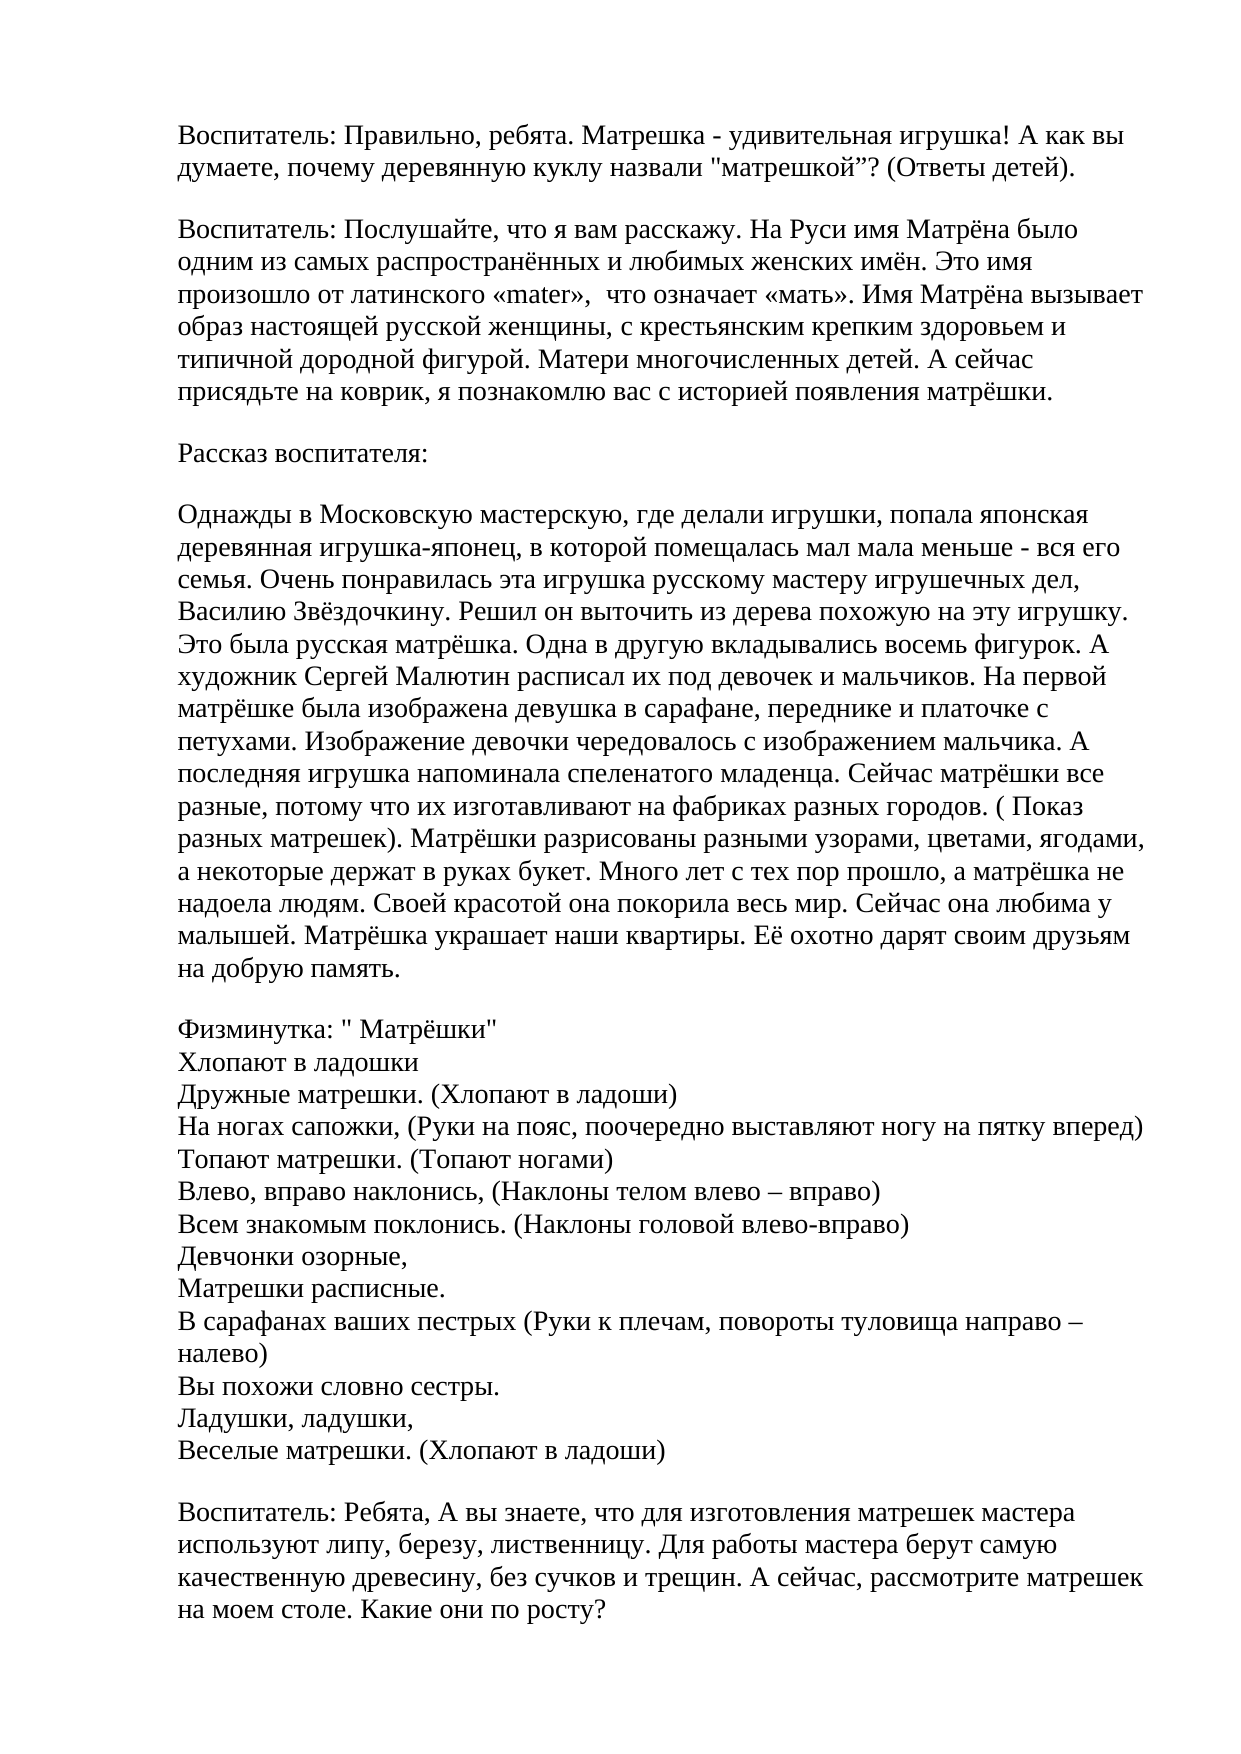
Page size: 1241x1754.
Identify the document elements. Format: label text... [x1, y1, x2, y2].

text Воспитатель: Ребята, А вы знаете, что для изготовления матрешек мастера используют липу, березу, лиственницу. Для работы мастера берут самую качественную древесину, без сучков и трещин. А сейчас, рассмотрите матрешек на моем столе. Какие они по росту? [177, 1495, 1152, 1624]
text Физминутка: " Матрёшки" Хлопают в ладошки Дружные матрешки. (Хлопают в ладоши) На ногах сапожки, (Руки на пояс, поочередно выставляют ногу на пятку вперед) Топают матрешки. (Топают ногами) Влево, вправо наклонись, (Наклоны телом влево – вправо) Всем знакомым поклонись. (Наклоны головой влево-вправо) Девчонки озорные, Матрешки расписные. В сарафанах ваших пестрых (Руки к плечам, повороты туловища направо – налево) Вы похожи словно сестры. Ладушки, ладушки, Веселые матрешки. (Хлопают в ладоши) [177, 1012, 1152, 1466]
text Воспитатель: Правильно, ребята. Матрешка - удивительная игрушка! А как вы думаете, почему деревянную куклу назвали "матрешкой”? (Ответы детей). [177, 118, 1152, 183]
text Рассказ воспитателя: [177, 436, 1152, 468]
text Однажды в Московскую мастерскую, где делали игрушки, попала японская деревянная игрушка-японец, в которой помещалась мал мала меньше - вся его семья. Очень понравилась эта игрушка русскому мастеру игрушечных дел, Василию Звёздочкину. Решил он выточить из дерева похожую на эту игрушку. Это была русская матрёшка. Одна в другую вкладывались восемь фигурок. А художник Сергей Малютин расписал их под девочек и мальчиков. На первой матрёшке была изображена девушка в сарафане, переднике и платочке с петухами. Изображение девочки чередовалось с изображением мальчика. А последняя игрушка напоминала спеленатого младенца. Сейчас матрёшки все разные, потому что их изготавливают на фабриках разных городов. ( Показ разных матрешек). Матрёшки разрисованы разными узорами, цветами, ягодами, а некоторые держат в руках букет. Много лет с тех пор прошло, а матрёшка не надоела людям. Своей красотой она покорила весь мир. Сейчас она любима у малышей. Матрёшка украшает наши квартиры. Её охотно дарят своим друзьям на добрую память. [177, 497, 1152, 983]
text Воспитатель: Послушайте, что я вам расскажу. На Руси имя Матрёна было одним из самых распространённых и любимых женских имён. Это имя произошло от латинского «mater», что означает «мать». Имя Матрёна вызывает образ настоящей русской женщины, с крестьянским крепким здоровьем и типичной дородной фигурой. Матери многочисленных детей. А сейчас присядьте на коврик, я познакомлю вас с историей появления матрёшки. [177, 212, 1152, 406]
